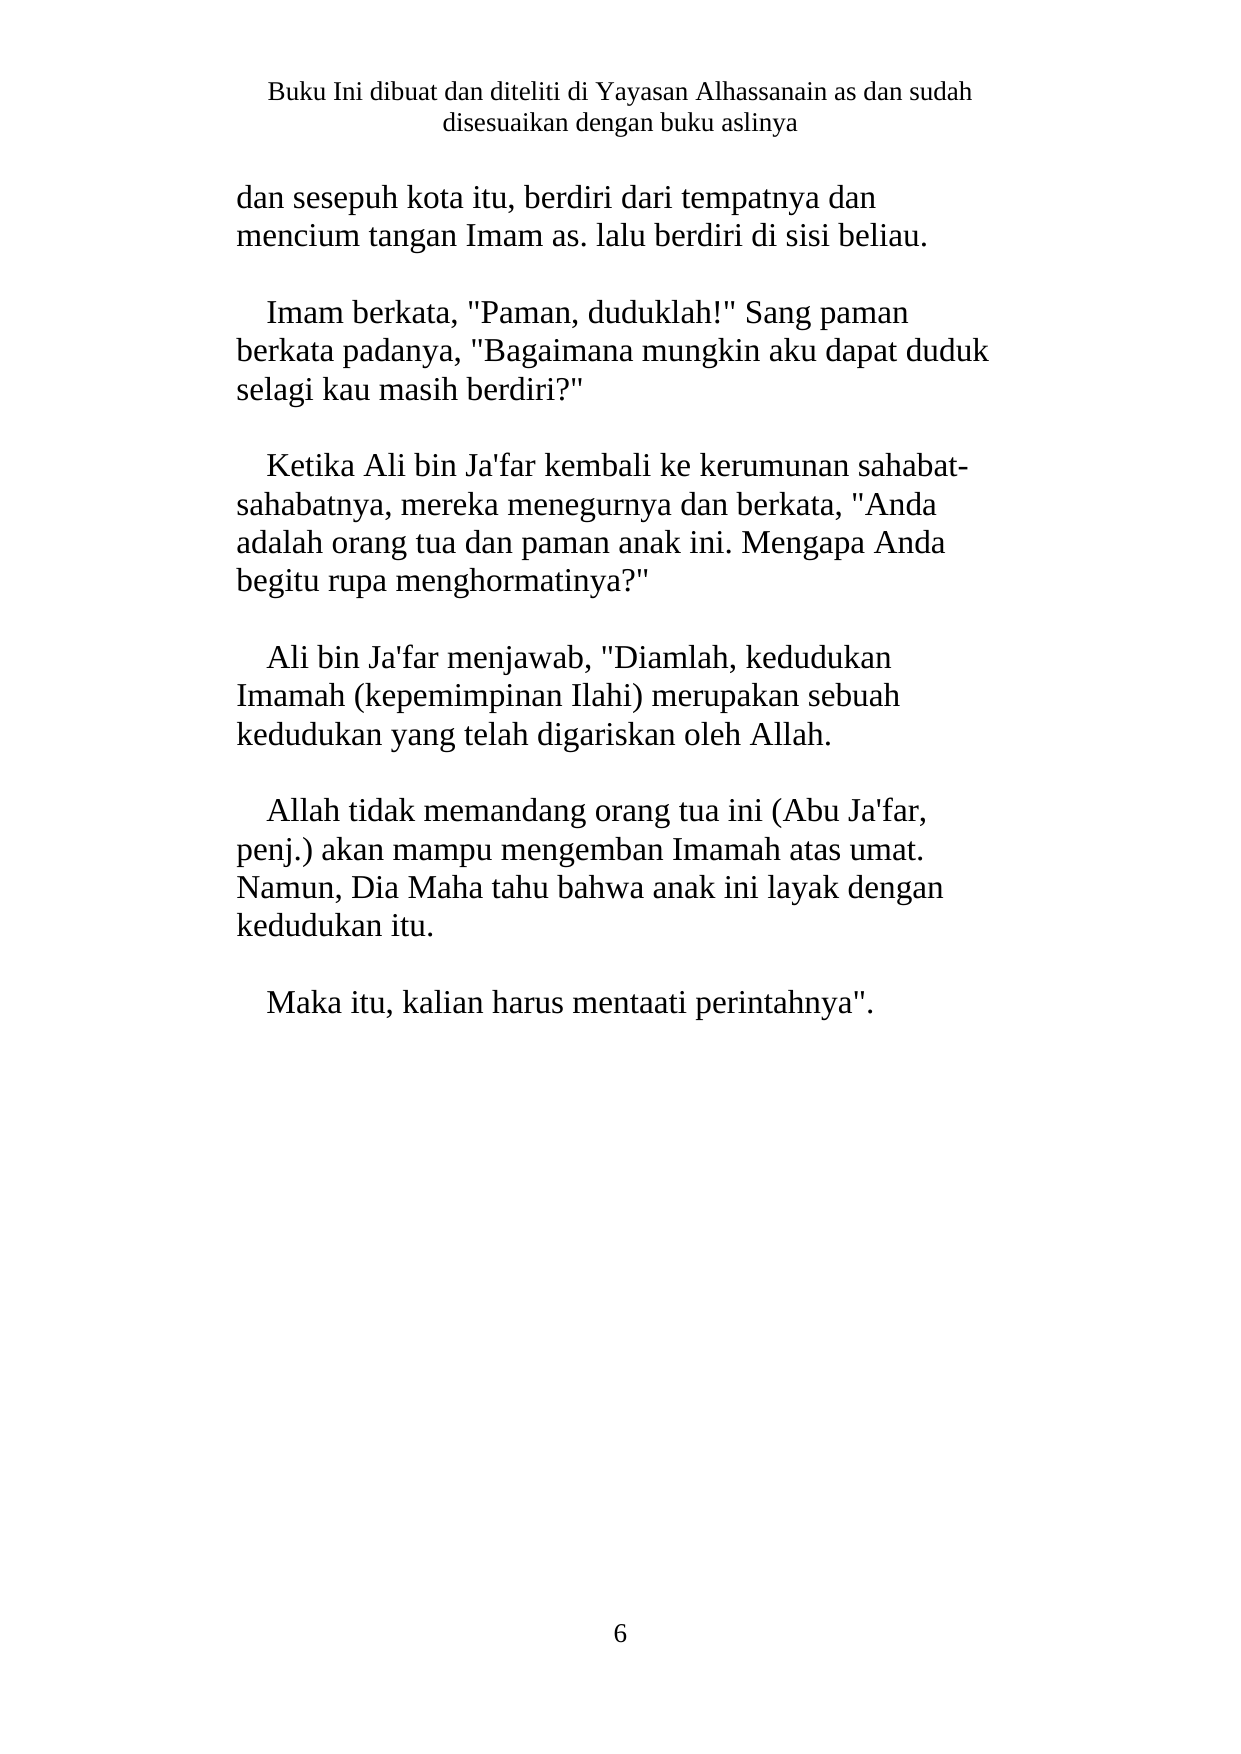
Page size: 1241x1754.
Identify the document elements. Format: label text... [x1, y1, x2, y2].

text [236, 177, 1004, 254]
text Maka itu, kalian harus mentaati perintahnya". [236, 982, 1004, 1021]
text Ali bin Ja'far menjawab, "Diamlah, kedudukan Imamah (kepemimpinan Ilahi) merupakan sebuah kedudukan yang telah digariskan oleh Allah. [236, 637, 1004, 752]
text Ketika Ali bin Ja'far kembali ke kerumunan sahabat-sahabatnya, mereka menegurnya dan berkata, "Anda adalah orang tua dan paman anak ini. Mengapa Anda begitu rupa menghormatinya?" [236, 446, 1004, 599]
text Imam berkata, "Paman, duduklah!" Sang paman berkata padanya, "Bagaimana mungkin aku dapat duduk selagi kau masih berdiri?" [236, 292, 1004, 407]
text Allah tidak memandang orang tua ini (Abu Ja'far, penj.) akan mampu mengemban Imamah atas umat. Namun, Dia Maha tahu bahwa anak ini layak dengan kedudukan itu. [236, 791, 1004, 944]
